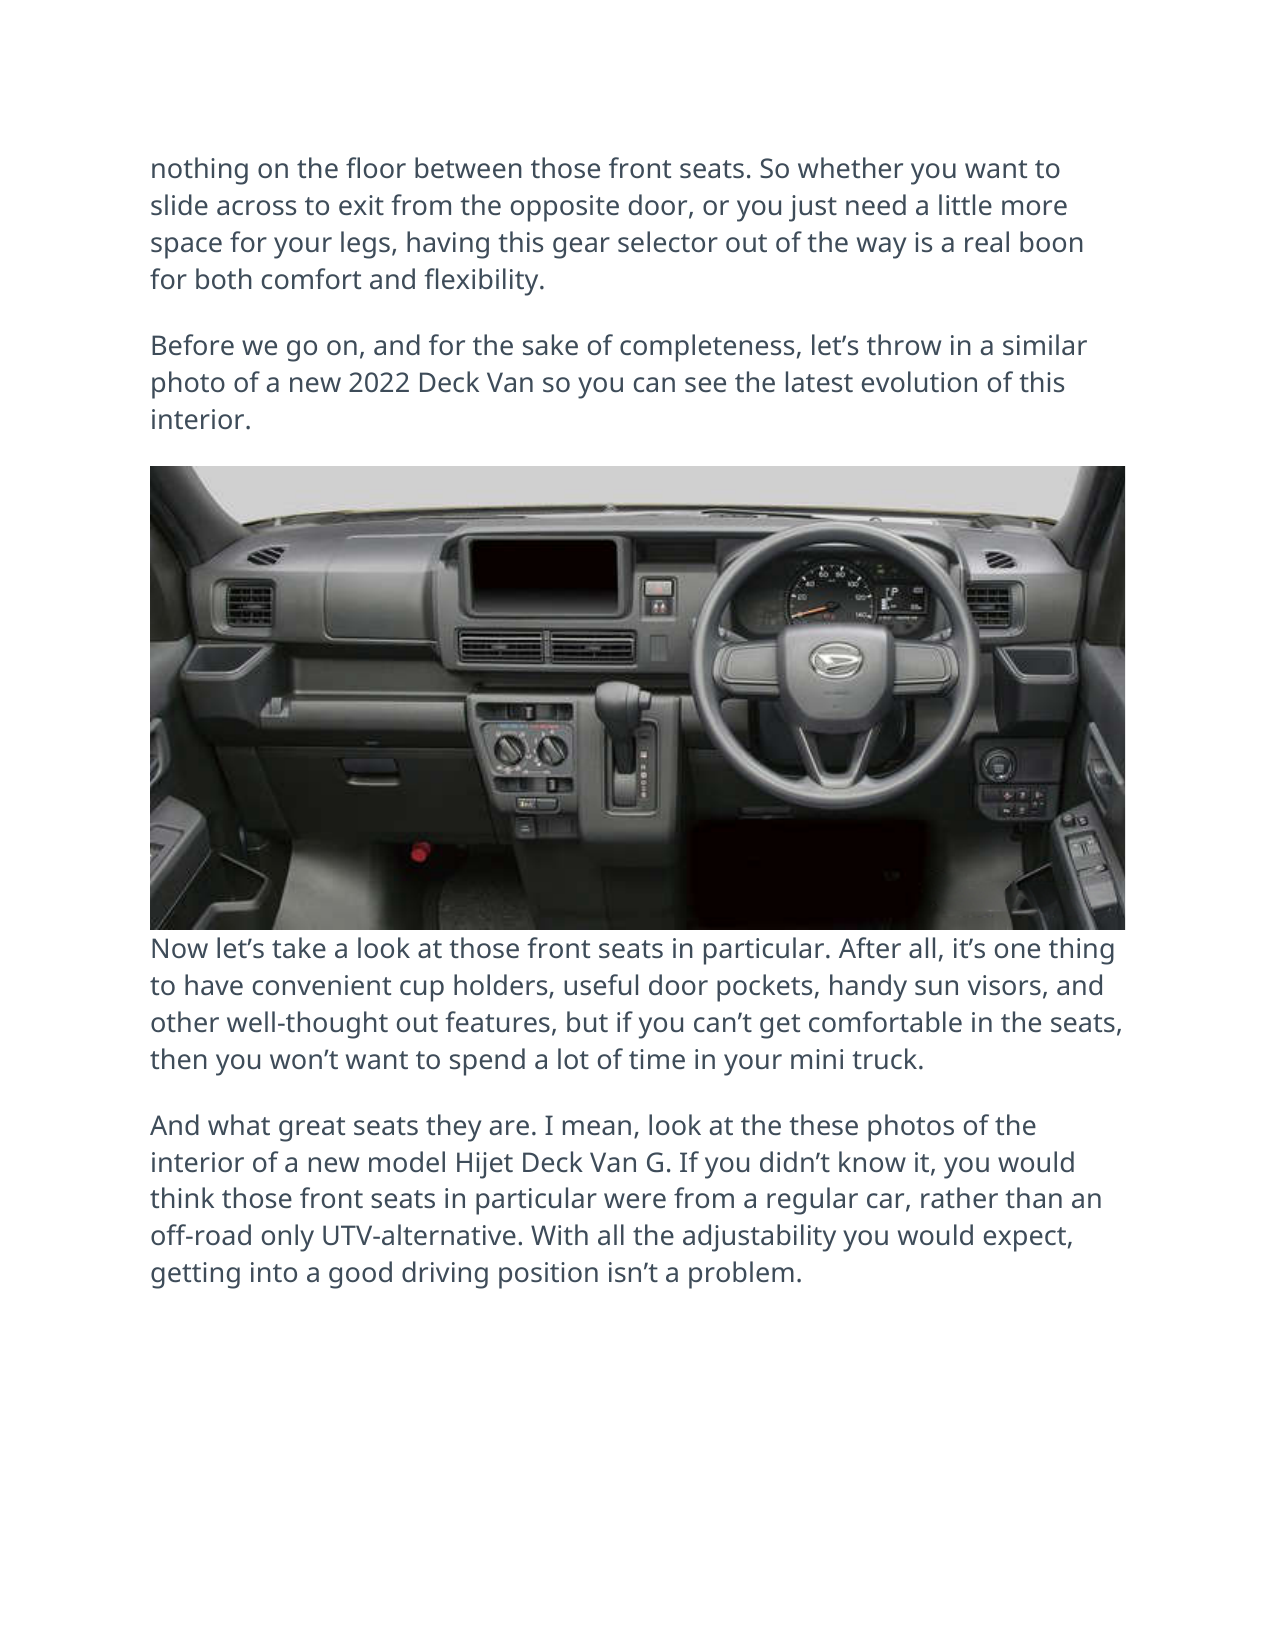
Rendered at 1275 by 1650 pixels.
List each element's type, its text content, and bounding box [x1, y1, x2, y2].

text And what great seats they are. I mean, look at the these photos of the interior of a new model Hijet Deck Van G. If you didn’t know it, you would think those front seats in particular were from a regular car, rather than an off-road only UTV-alternative. With all the adjustability you would expect, getting into a good driving position isn’t a problem. [150, 1106, 1125, 1291]
text Before we go on, and for the sake of completeness, let’s throw in a similar photo of a new 2022 Deck Van so you can see the latest evolution of this interior. [150, 327, 1125, 437]
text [150, 150, 1125, 297]
text Now let’s take a look at those front seats in particular. After all, it’s one thing to have convenient cup holders, useful door pockets, handy sun visors, and other well-thought out features, but if you can’t get comfortable in the seats, then you won’t want to spend a lot of time in your mini truck. [150, 930, 1125, 1077]
picture [150, 466, 1125, 930]
